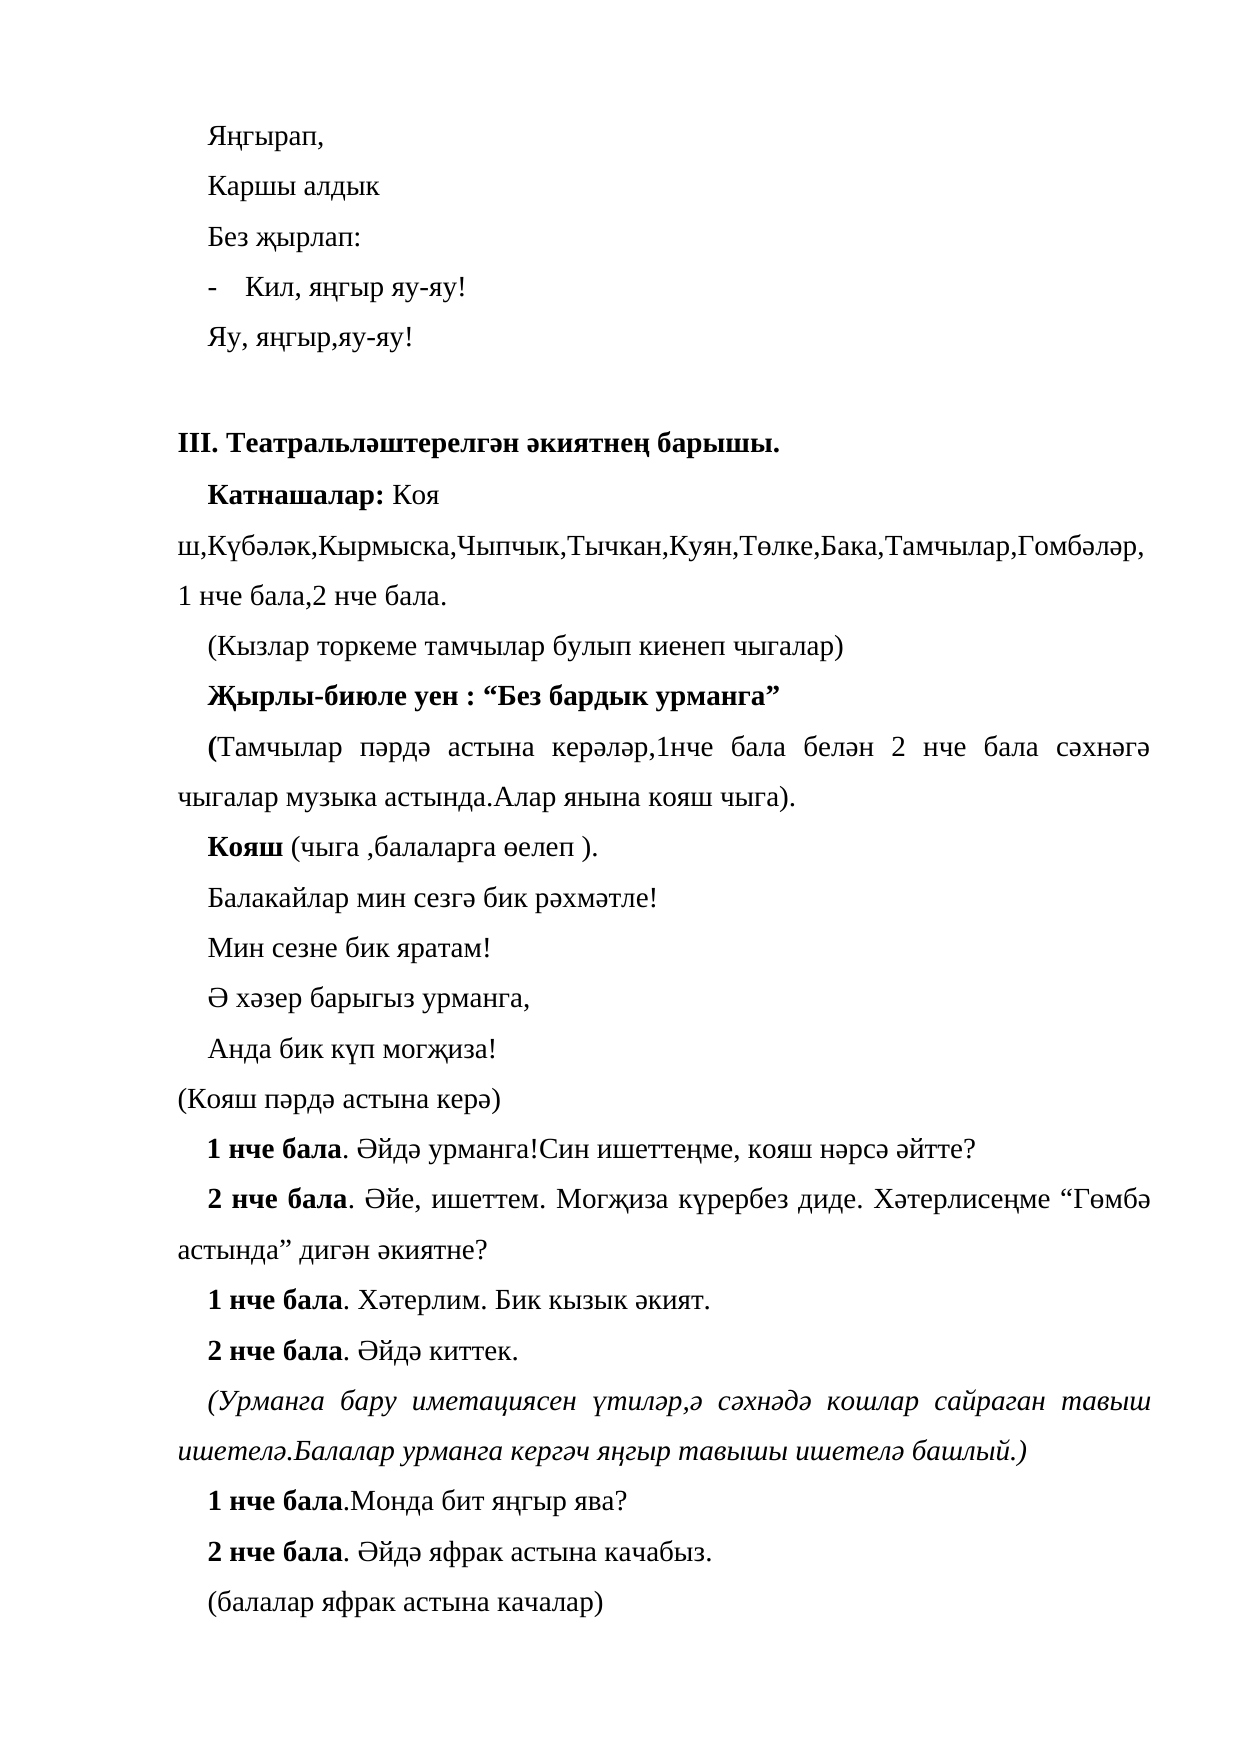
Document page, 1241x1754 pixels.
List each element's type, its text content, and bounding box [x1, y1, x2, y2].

text (балалар яфрак астына качалар) [177, 1584, 1152, 1618]
text (Кызлар торкеме тамчылар булып киенеп чыгалар) [177, 628, 1152, 662]
text Катнашалар: Кояш,Күбәләк,Кырмыска,Чыпчык,Тычкан,Куян,Төлке,Бака,Тамчылар,Гомбәләр,1 нче бала,2 нче бала. [177, 477, 1152, 611]
text 2 нче бала. Әйдә киттек. [177, 1333, 1152, 1366]
list Кил, яңгыр яу-яу! [207, 269, 1152, 303]
text Без җырлап: [177, 219, 1152, 252]
text 2 нче бала. Әйдә яфрак астына качабыз. [177, 1534, 1152, 1567]
text 1 нче бала. Әйдә урманга!Син ишеттеңме, кояш нәрсә әйтте? [177, 1131, 1152, 1165]
text Мин сезне бик яратам! [177, 930, 1152, 964]
text Балакайлар мин сезгә бик рәхмәтле! [177, 880, 1152, 913]
text III. Театральләштерелгән әкиятнең барышы. [177, 425, 1152, 458]
text Яу, яңгыр,яу-яу! [207, 319, 1152, 353]
text Ә хәзер барыгыз урманга, [177, 980, 1152, 1014]
text (Тамчылар пәрдә астына керәләр,1нче бала белән 2 нче бала сәхнәгә чыгалар музыка астында.Алар янына кояш чыга). [177, 729, 1152, 813]
text 1 нче бала. Хәтерлим. Бик кызык әкият. [177, 1282, 1152, 1316]
text Каршы алдык [177, 168, 1152, 202]
text Кояш (чыга ,балаларга өелеп ). [177, 829, 1152, 863]
text (Урманга бару иметациясен үтиләр,ә сәхнәдә кошлар сайраган тавыш ишетелә.Балалар урманга кергәч яңгыр тавышы ишетелә башлый.) [177, 1383, 1152, 1467]
text 2 нче бала. Әйе, ишеттем. Могҗиза күрербез диде. Хәтерлисеңме “Гөмбә астында” дигән әкиятне? [177, 1182, 1152, 1266]
text Анда бик күп могҗиза! [177, 1031, 1152, 1064]
text 1 нче бала.Монда бит яңгыр ява? [177, 1483, 1152, 1517]
text Яңгырап, [177, 118, 1152, 152]
text (Кояш пәрдә астына керә) [177, 1081, 1152, 1114]
text Җырлы-биюле уен : “Без бардык урманга” [207, 678, 1152, 712]
